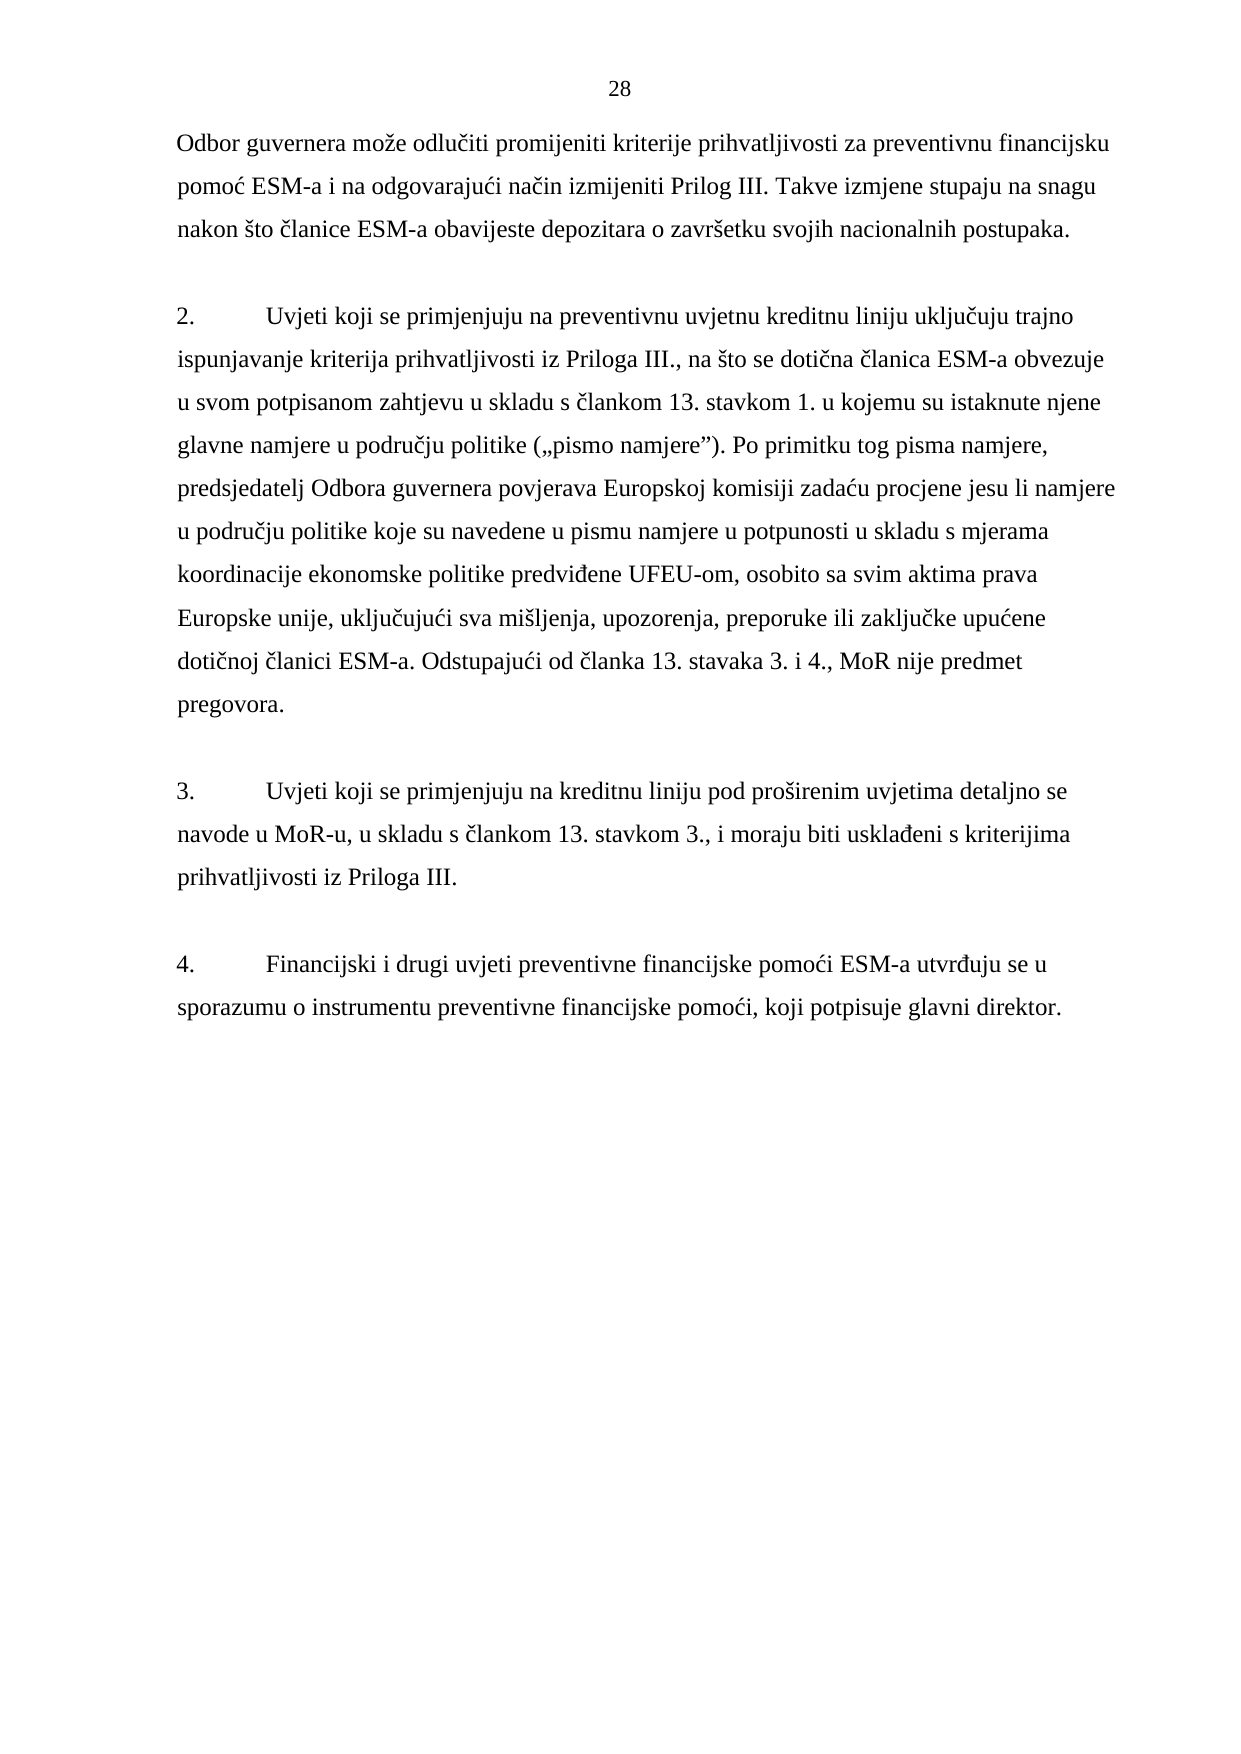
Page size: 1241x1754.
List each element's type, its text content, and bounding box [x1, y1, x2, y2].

text 4. Financijski i drugi uvjeti preventivne financijske pomoći ESM-a utvrđuju se u sporazumu o instrumentu preventivne financijske pomoći, koji potpisuje glavni direktor. [176, 949, 1121, 1021]
text Odbor guvernera može odlučiti promijeniti kriterije prihvatljivosti za preventivnu financijsku pomoć ESM-a i na odgovarajući način izmijeniti Prilog III. Takve izmjene stupaju na snagu nakon što članice ESM-a obavijeste depozitara o završetku svojih nacionalnih postupaka. [176, 128, 1121, 243]
text 2. Uvjeti koji se primjenjuju na preventivnu uvjetnu kreditnu liniju uključuju trajno ispunjavanje kriterija prihvatljivosti iz Priloga III., na što se dotična članica ESM-a obvezuje u svom potpisanom zahtjevu u skladu s člankom 13. stavkom 1. u kojemu su istaknute njene glavne namjere u području politike („pismo namjere”). Po primitku tog pisma namjere, predsjedatelj Odbora guvernera povjerava Europskoj komisiji zadaću procjene jesu li namjere u području politike koje su navedene u pismu namjere u potpunosti u skladu s mjerama koordinacije ekonomske politike predviđene UFEU-om, osobito sa svim aktima prava Europske unije, uključujući sva mišljenja, upozorenja, preporuke ili zaključke upućene dotičnoj članici ESM-a. Odstupajući od članka 13. stavaka 3. i 4., MoR nije predmet pregovora. [176, 301, 1121, 718]
text 3. Uvjeti koji se primjenjuju na kreditnu liniju pod proširenim uvjetima detaljno se navode u MoR-u, u skladu s člankom 13. stavkom 3., i moraju biti usklađeni s kriterijima prihvatljivosti iz Priloga III. [176, 776, 1121, 891]
